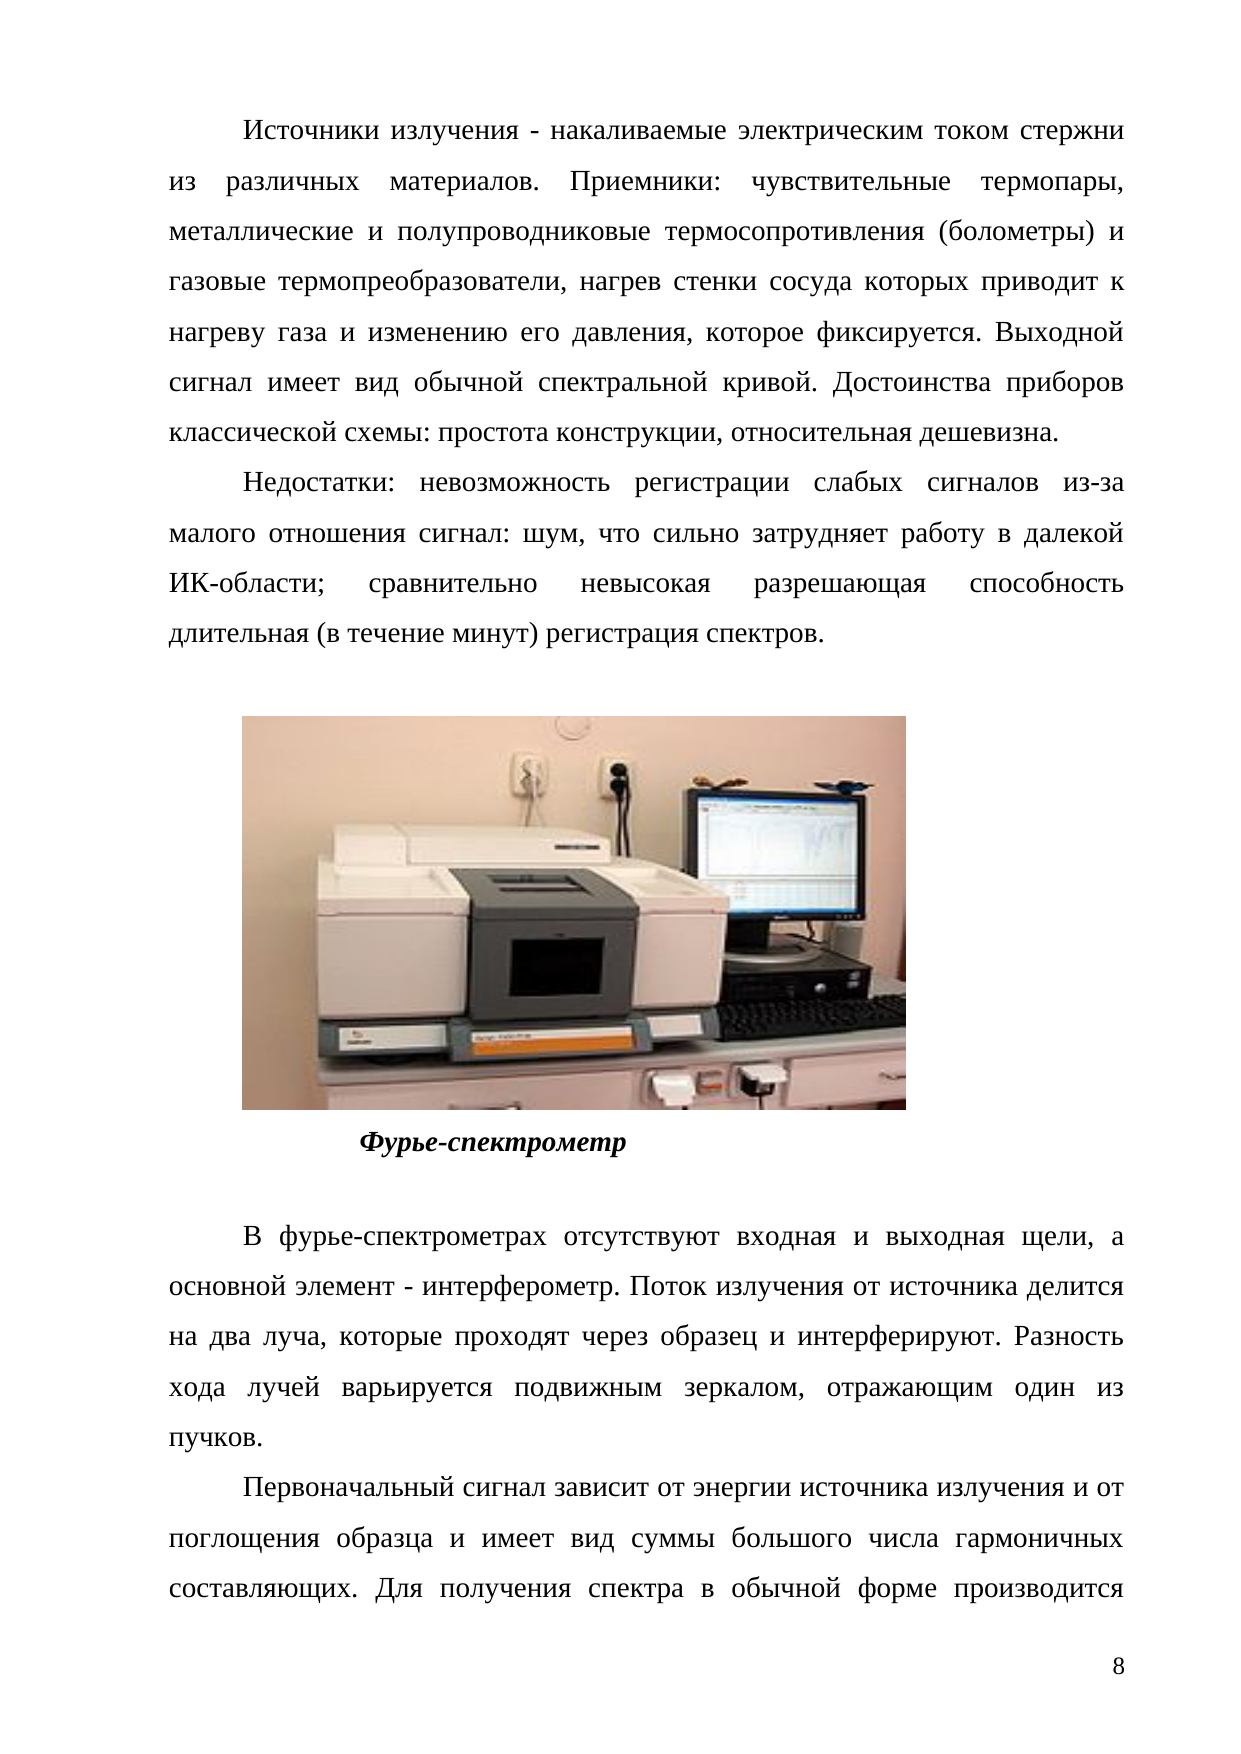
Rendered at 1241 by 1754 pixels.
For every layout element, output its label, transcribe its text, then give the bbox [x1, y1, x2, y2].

picture [242, 716, 906, 1110]
text Недостатки: невозможность регистрации слабых сигналов из-за малого отношения сигнал: шум, что сильно затрудняет работу в далекой ИК-области; сравнительно невысокая разрешающая способность длительная (в течение минут) регистрация спектров. [169, 464, 1125, 649]
text В фурье-спектрометрах отсутствуют входная и выходная щели, а основной элемент - интерферометр. Поток излучения от источника делится на два луча, которые проходят через образец и интерферируют. Разность хода лучей варьируется подвижным зеркалом, отражающим один из пучков. [169, 1218, 1125, 1453]
text Источники излучения - накаливаемые электрическим током стержни из различных материалов. Приемники: чувствительные термопары, металлические и полупроводниковые термосопротивления (болометры) и газовые термопреобразователи, нагрев стенки сосуда которых приводит к нагреву газа и изменению его давления, которое фиксируется. Выходной сигнал имеет вид обычной спектральной кривой. Достоинства приборов классической схемы: простота конструкции, относительная дешевизна. [169, 112, 1125, 448]
text Фурье-спектрометр [169, 1124, 1125, 1158]
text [169, 1469, 1125, 1603]
